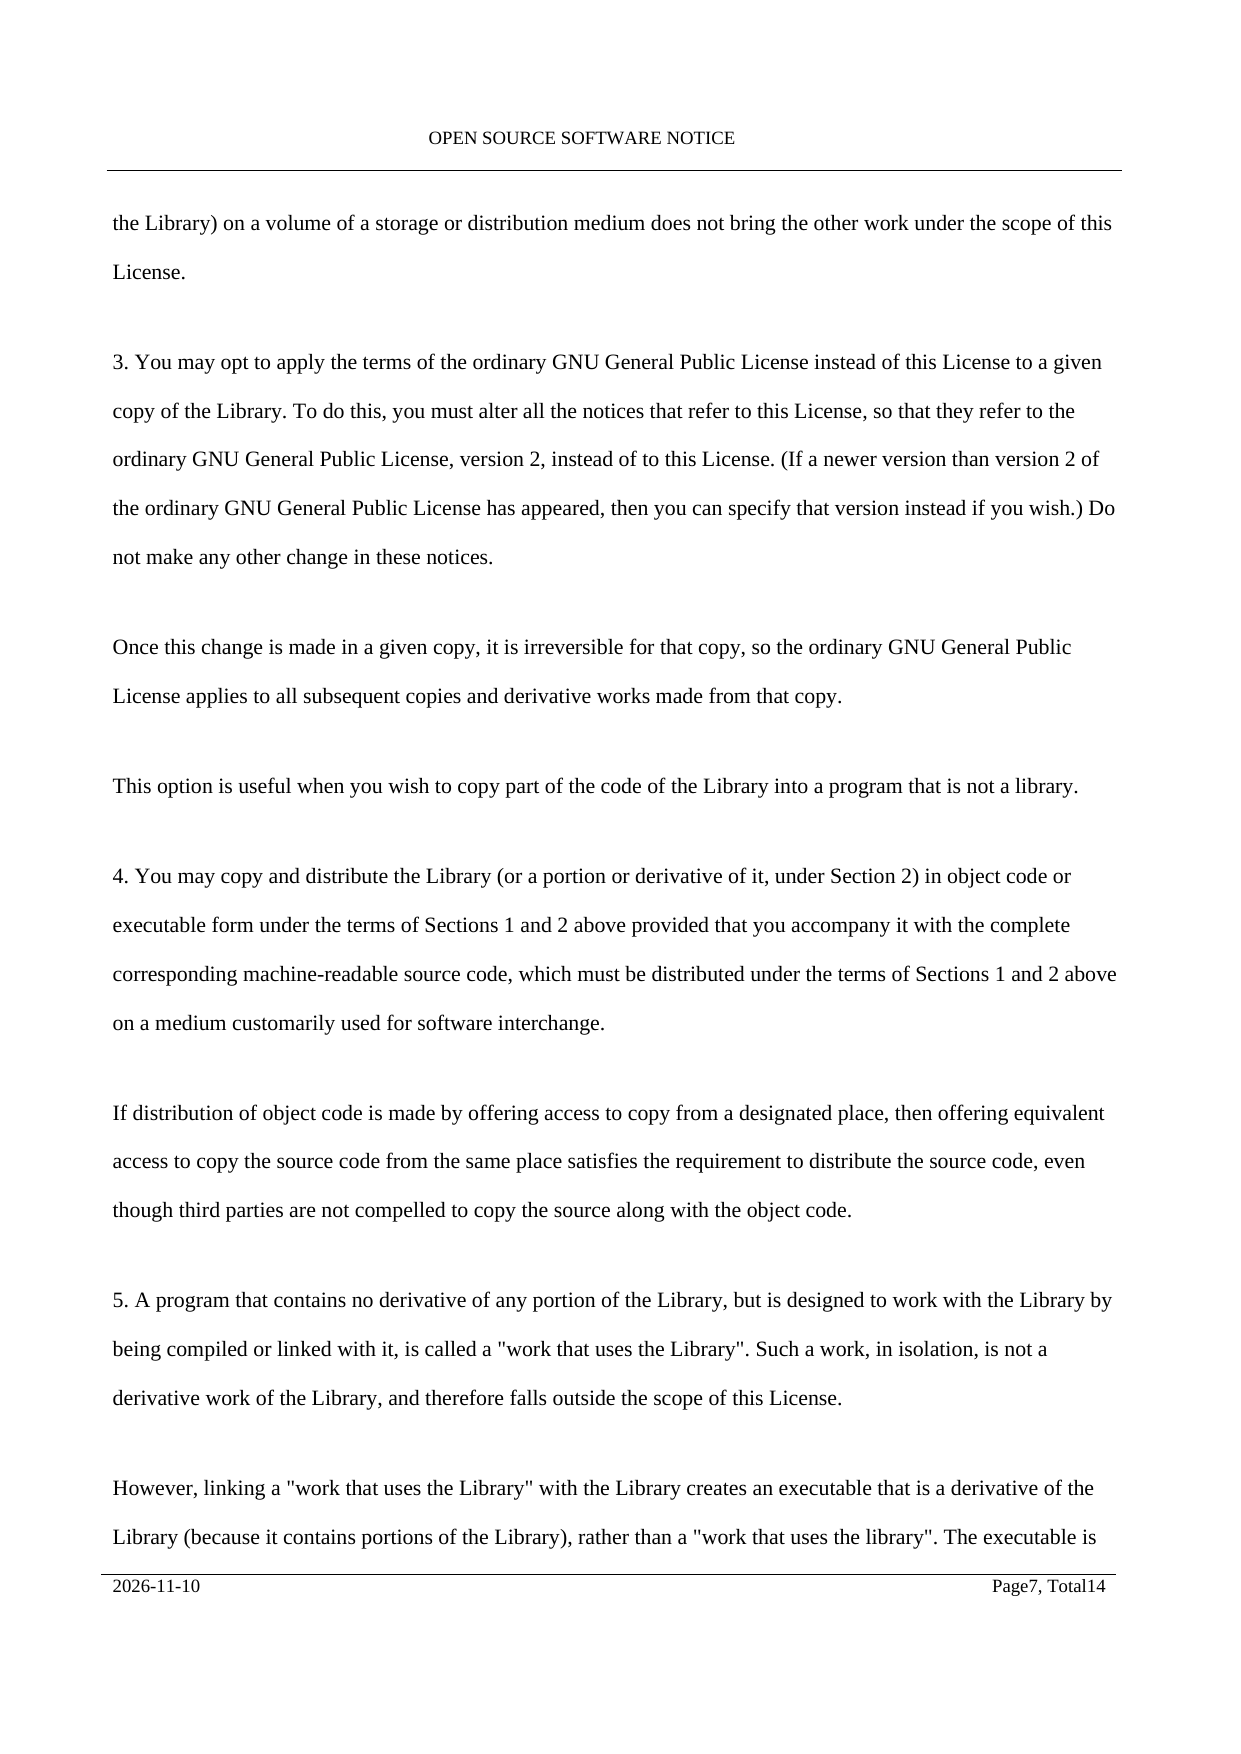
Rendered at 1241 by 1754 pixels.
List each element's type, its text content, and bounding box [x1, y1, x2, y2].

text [112, 1472, 1128, 1553]
text 4. You may copy and distribute the Library (or a portion or derivative of it, under Section 2) in object code or executable form under the terms of Sections 1 and 2 above provided that you accompany it with the complete corresponding machine-readable source code, which must be distributed under the terms of Sections 1 and 2 above on a medium customarily used for software interchange. [112, 860, 1128, 1038]
text 3. You may opt to apply the terms of the ordinary GNU General Public License instead of this License to a given copy of the Library. To do this, you must alter all the notices that refer to this License, so that they refer to the ordinary GNU General Public License, version 2, instead of to this License. (If a newer version than version 2 of the ordinary GNU General Public License has appeared, then you can specify that version instead if you wish.) Do not make any other change in these notices. [112, 345, 1128, 573]
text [112, 206, 1128, 288]
text If distribution of object code is made by offering access to copy from a designated place, then offering equivalent access to copy the source code from the same place satisfies the requirement to distribute the source code, even though third parties are not compelled to copy the source along with the object code. [112, 1096, 1128, 1226]
text 5. A program that contains no derivative of any portion of the Library, but is designed to work with the Library by being compiled or linked with it, is called a "work that uses the Library". Such a work, in isolation, is not a derivative work of the Library, and therefore falls outside the scope of this License. [112, 1284, 1128, 1414]
text This option is useful when you wish to copy part of the code of the Library into a program that is not a library. [112, 769, 1128, 802]
text Once this change is made in a given copy, it is irreversible for that copy, so the ordinary GNU General Public License applies to all subsequent copies and derivative works made from that copy. [112, 631, 1128, 712]
